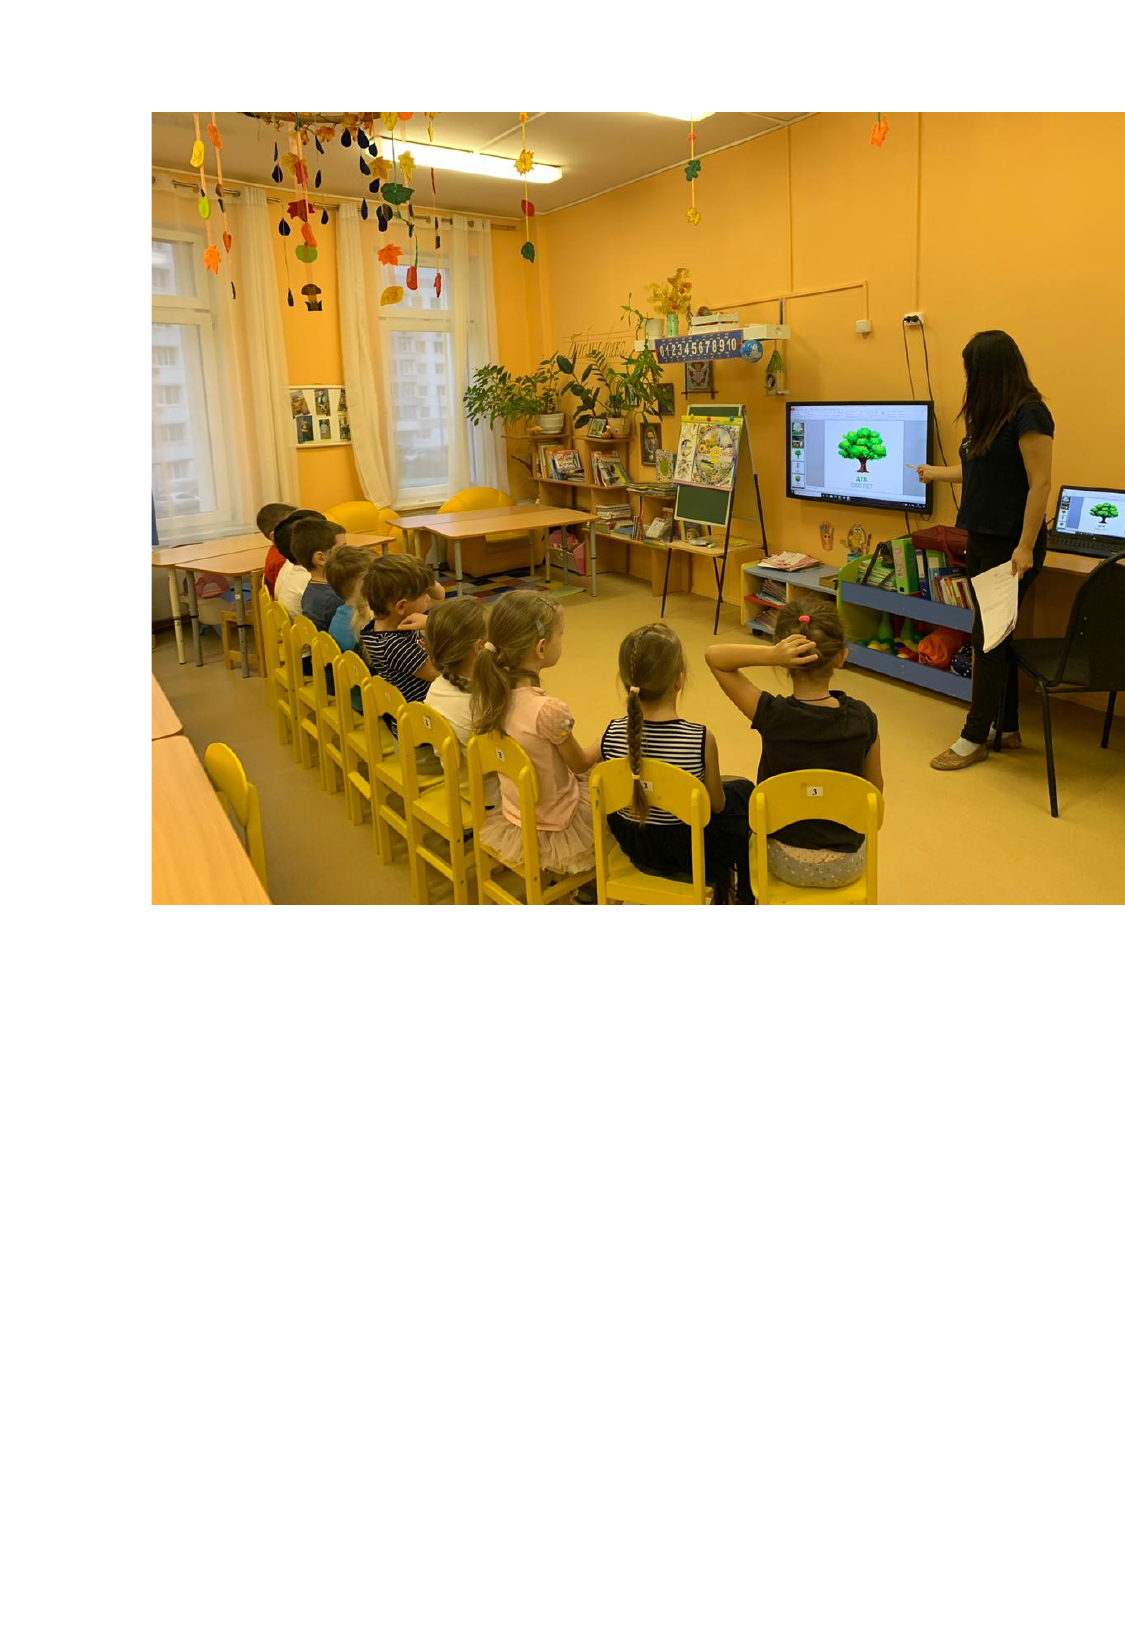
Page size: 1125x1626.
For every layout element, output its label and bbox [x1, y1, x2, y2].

picture [151, 112, 1125, 905]
